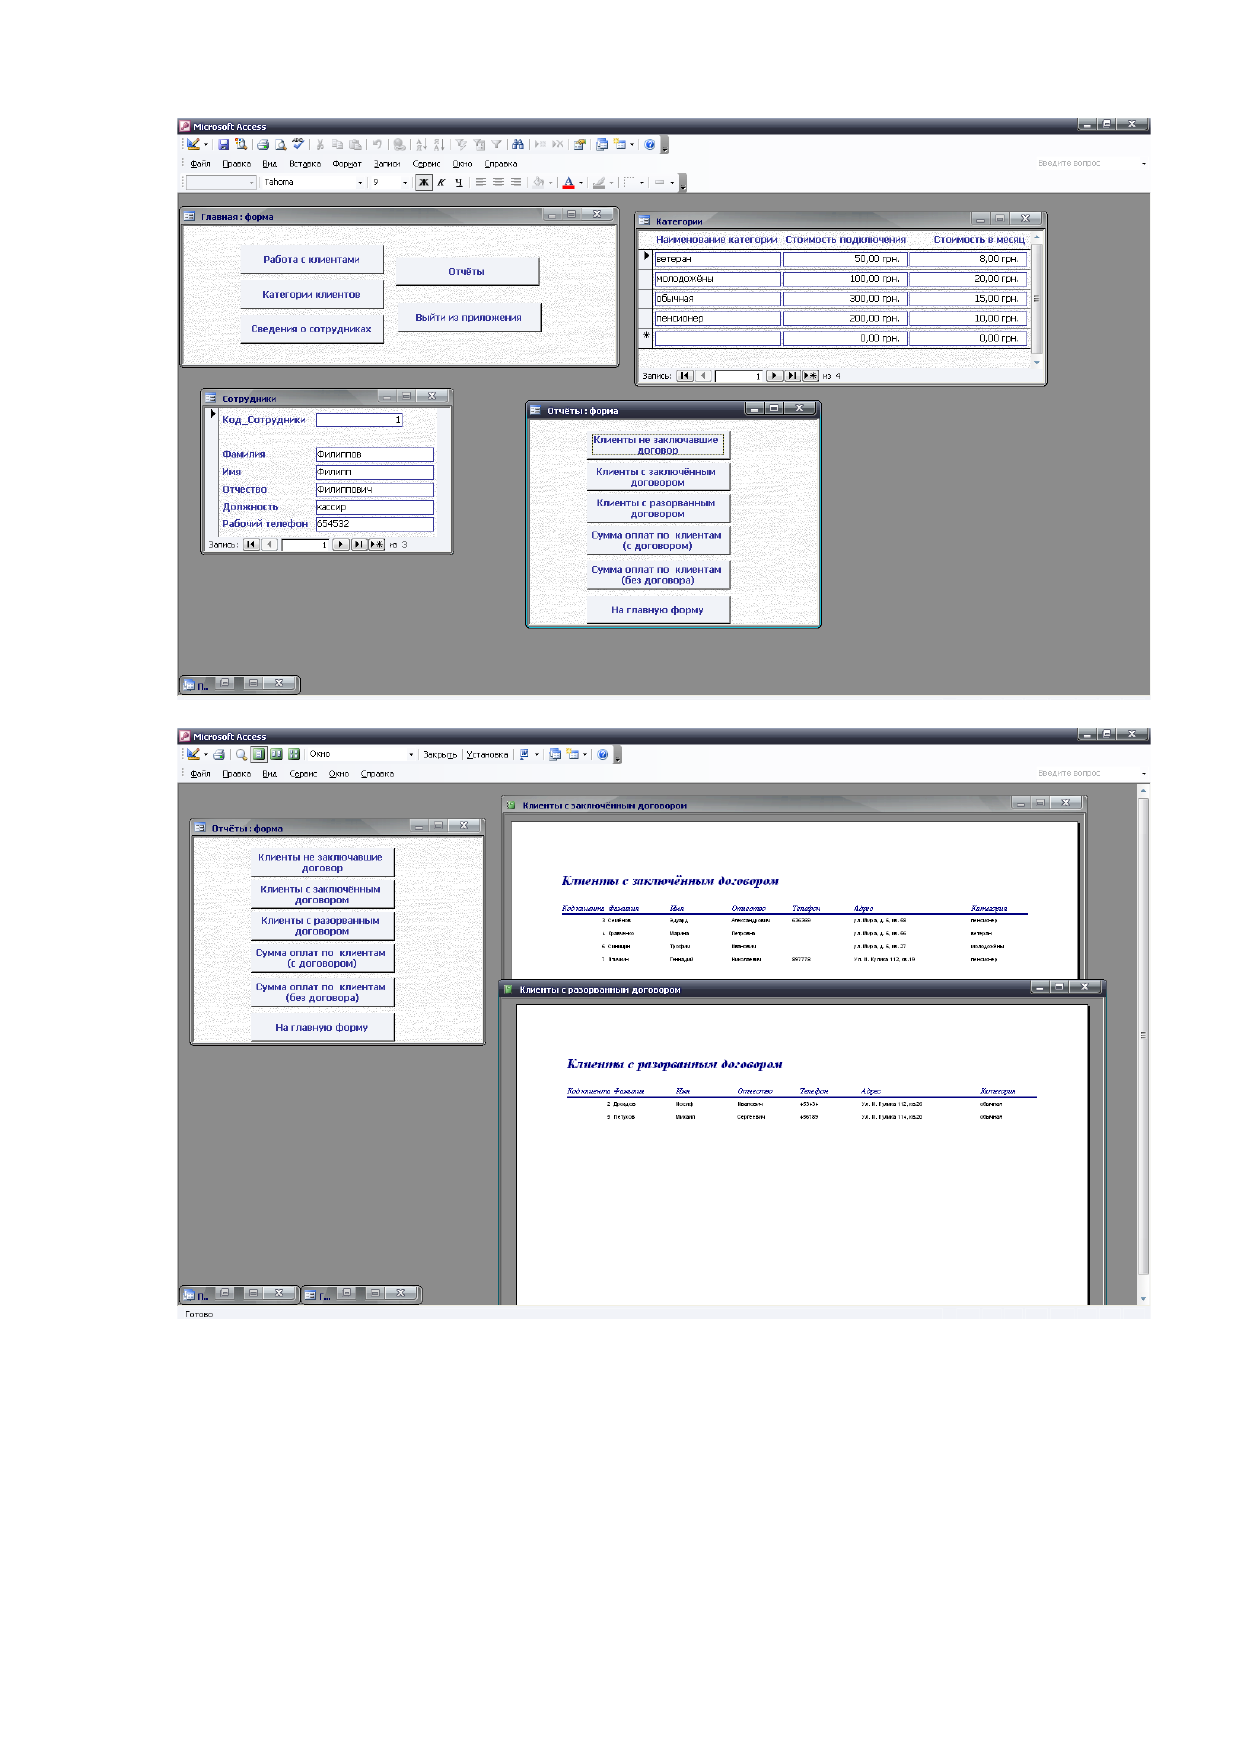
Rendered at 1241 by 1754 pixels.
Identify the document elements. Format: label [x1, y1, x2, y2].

picture [177, 728, 1151, 1319]
picture [177, 118, 1151, 700]
